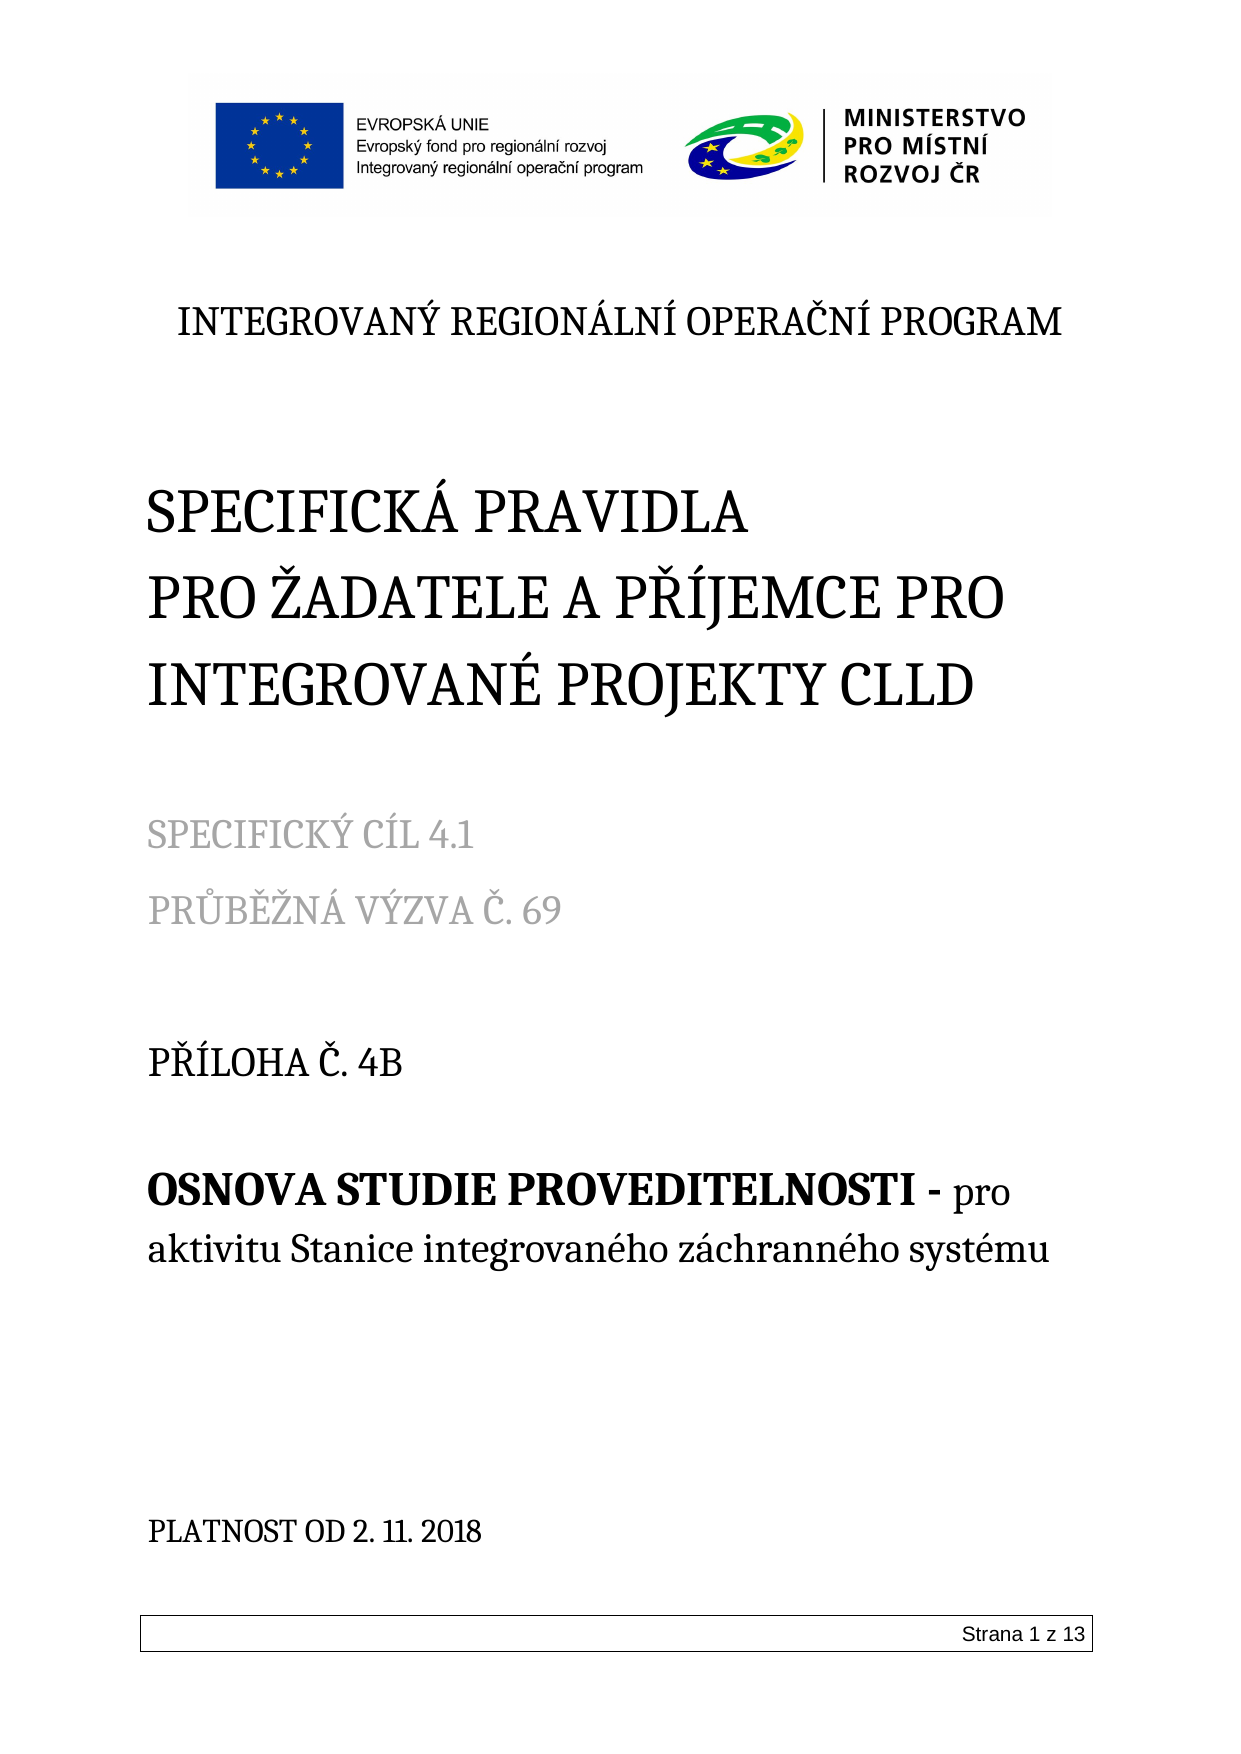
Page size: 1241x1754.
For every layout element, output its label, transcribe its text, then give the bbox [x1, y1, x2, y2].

text INTEGROVANÝ REGIONÁLNÍ OPERAČNÍ PROGRAM [148, 298, 1093, 346]
picture [187, 73, 1053, 217]
text PRŮBĚŽNÁ výzva č. 69 [148, 887, 1093, 935]
text SPECIFICKÝ CÍL 4.1 [148, 811, 1093, 859]
text Osnova studie proveditelnosti - pro aktivitu Stanice integrovaného záchranného systému [148, 1162, 1093, 1272]
text PRO ŽADATELE A PŘÍJEMCE PRO INTEGROVANÉ PROJEKTY CLLD [148, 562, 1093, 721]
text PŘÍLOHA Č. 4B [148, 1039, 1093, 1087]
text pLATNOST OD 2. 11. 2018 [148, 1513, 1093, 1551]
text SPECIFICKÁ PRAVIDLA [148, 476, 1093, 548]
